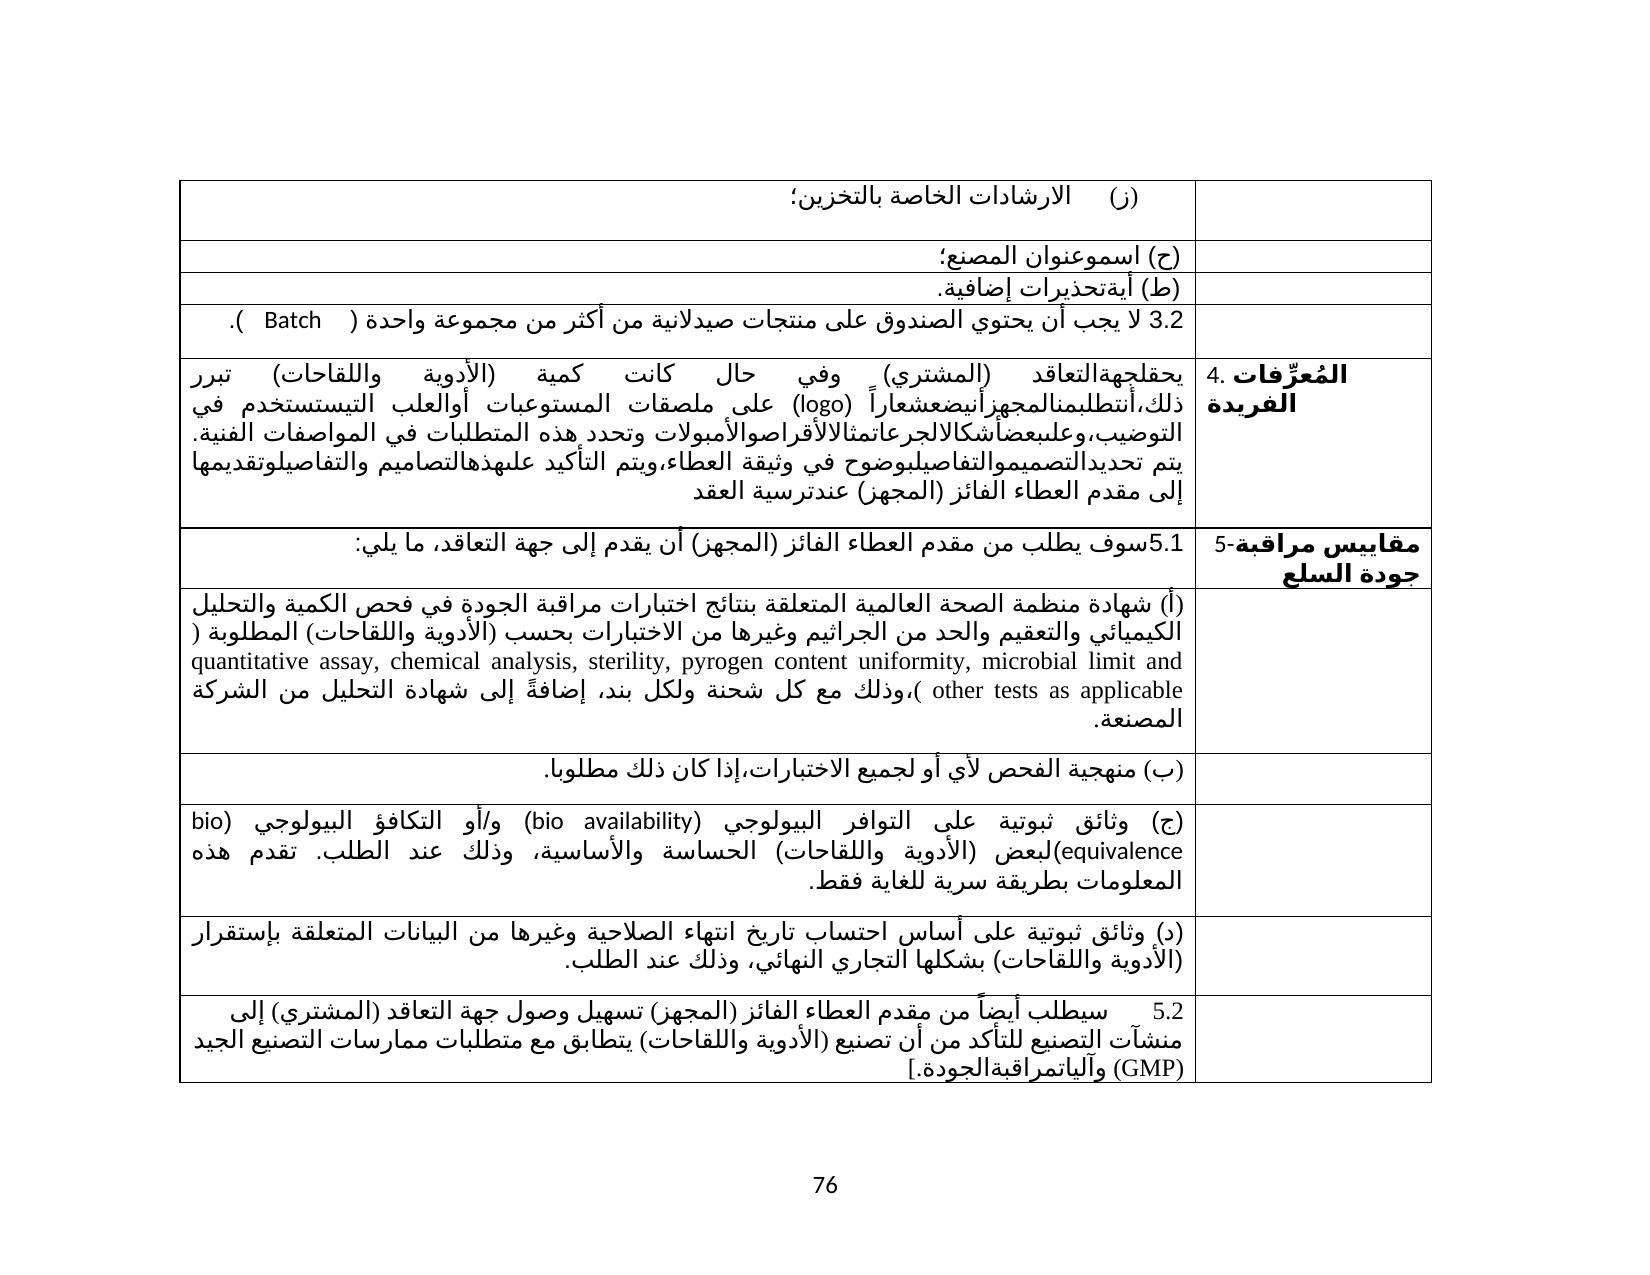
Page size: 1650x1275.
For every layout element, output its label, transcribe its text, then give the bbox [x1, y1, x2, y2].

table_cell الارشادات الخاصة بالتخزين؛ [181, 181, 1195, 240]
table_cell [1196, 305, 1431, 358]
table_cell [1196, 181, 1431, 240]
table_cell 5-مقاييس مراقبة جودة السلع [1196, 529, 1431, 588]
table_cell 5.1سوف يطلب من مقدم العطاء الفائز (المجهز) أن يقدم إلى جهة التعاقد، ما يلي: [181, 529, 1195, 588]
table_cell (أ) شهادة منظمة الصحة العالمية المتعلقة بنتائج اختبارات مراقبة الجودة في فحص الكمية والتحليل الكيميائي والتعقيم والحد من الجراثيم وغيرها من الاختبارات بحسب (الأدوية واللقاحات) المطلوبة (quantitative assay, chemical analysis, sterility, pyrogen content uniformity, microbial limit and other tests as applicable )،وذلك مع كل شحنة ولكل بند، إضافةً إلى شهادة التحليل من الشركة المصنعة. [181, 589, 1195, 753]
table_cell (ب) منهجية الفحص لأي أو لجميع الاختبارات،إذا كان ذلك مطلوبا. [181, 754, 1195, 804]
table_cell [1196, 805, 1431, 916]
table_cell [1196, 917, 1431, 995]
table_cell يحقلجهةالتعاقد (المشتري) وفي حال كانت كمية (الأدوية واللقاحات) تبرر ذلك،أنتطلبمنالمجهزأنيضعشعاراً (logo) على ملصقات المستوعبات أوالعلب التيستستخدم في التوضيب،وعلىبعضأشكالالجرعاتمثالالأقراصوالأمبولات وتحدد هذه المتطلبات في المواصفات الفنية. يتم تحديدالتصميموالتفاصيلبوضوح في وثيقة العطاء،ويتم التأكيد علىهذهالتصاميم والتفاصيلوتقديمها إلى مقدم العطاء الفائز (المجهز) عندترسية العقد [181, 359, 1195, 527]
table_cell [1196, 996, 1431, 1082]
table_cell 5.2 سيطلب أيضاً من مقدم العطاء الفائز (المجهز) تسهيل وصول جهة التعاقد (المشتري) إلى منشآت التصنيع للتأكد من أن تصنيع (الأدوية واللقاحات) يتطابق مع متطلبات ممارسات التصنيع الجيد (GMP) وآلياتمراقبةالجودة.] [181, 996, 1195, 1082]
table_cell [1196, 754, 1431, 804]
table_cell 3.2 لا يجب أن يحتوي الصندوق على منتجات صيدلانية من أكثر من مجموعة واحدة ( Batch ). [181, 305, 1195, 358]
table_cell [1196, 589, 1431, 753]
table_cell (د) وثائق ثبوتية على أساس احتساب تاريخ انتهاء الصلاحية وغيرها من البيانات المتعلقة بإستقرار (الأدوية واللقاحات) بشكلها التجاري النهائي، وذلك عند الطلب. [181, 917, 1195, 995]
table_cell [1196, 273, 1431, 303]
table_cell (ج) وثائق ثبوتية على التوافر البيولوجي (bio availability) و/أو التكافؤ البيولوجي (bio equivalence)لبعض (الأدوية واللقاحات) الحساسة والأساسية، وذلك عند الطلب. تقدم هذه المعلومات بطريقة سرية للغاية فقط. [181, 805, 1195, 916]
table_cell 4.المُعرِّفات الفريدة [1196, 359, 1431, 527]
table_cell (ط) أيةتحذيرات إضافية. [181, 273, 1195, 303]
table_cell [1196, 241, 1431, 272]
table_cell (ح) اسموعنوان المصنع؛ [181, 241, 1195, 272]
